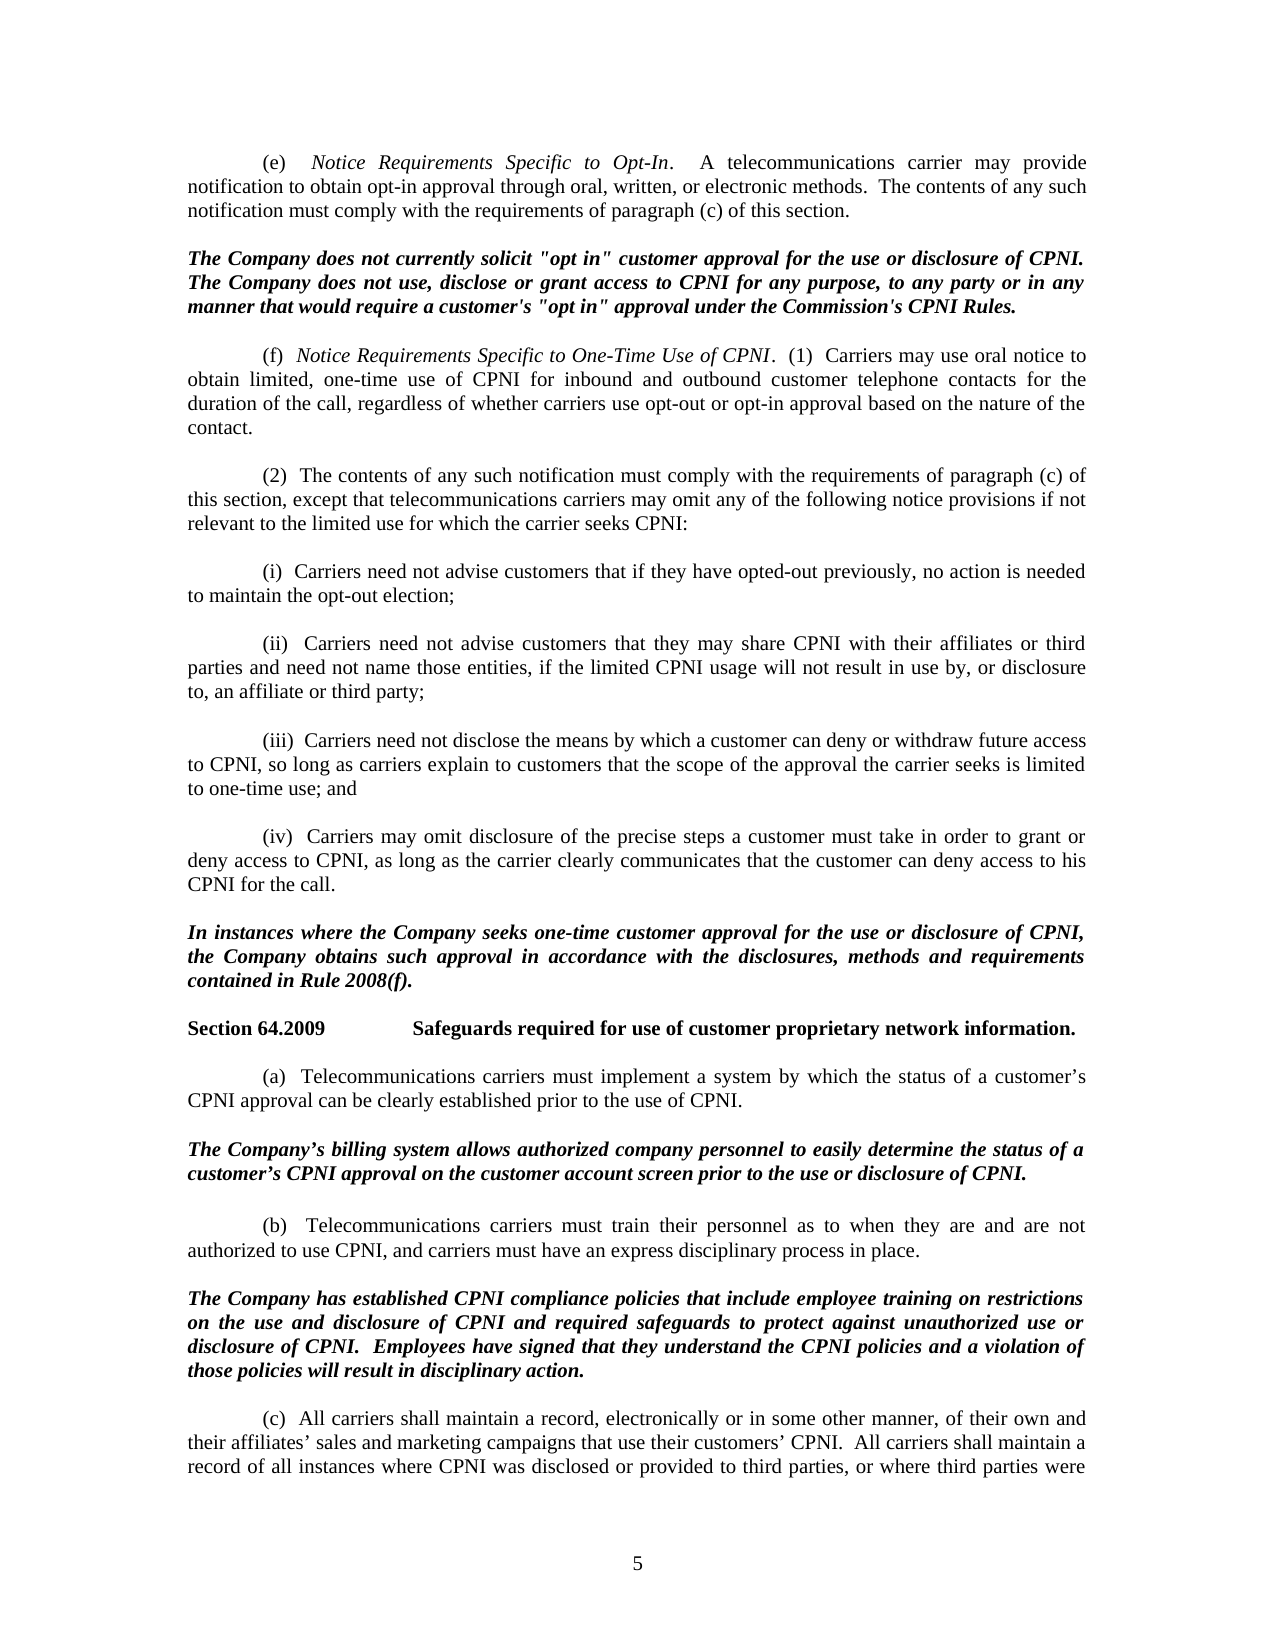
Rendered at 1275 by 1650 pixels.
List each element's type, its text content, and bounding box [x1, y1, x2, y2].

text (iii) Carriers need not disclose the means by which a customer can deny or withdraw future access to CPNI, so long as carriers explain to customers that the scope of the approval the carrier seeks is limited to one-time use; and [187, 727, 1087, 800]
text The Company does not currently solicit "opt in" customer approval for the use or disclosure of CPNI. The Company does not use, disclose or grant access to CPNI for any purpose, to any party or in any manner that would require a customer's "opt in" approval under the Commission's CPNI Rules. [187, 246, 1087, 318]
text The Company’s billing system allows authorized company personnel to easily determine the status of a customer’s CPNI approval on the customer account screen prior to the use or disclosure of CPNI. [187, 1137, 1087, 1185]
text (a) Telecommunications carriers must implement a system by which the status of a customer’s CPNI approval can be clearly established prior to the use of CPNI. [187, 1064, 1087, 1112]
text (2) The contents of any such notification must comply with the requirements of paragraph (c) of this section, except that telecommunications carriers may omit any of the following notice provisions if not relevant to the limited use for which the carrier seeks CPNI: [187, 463, 1087, 535]
text Section 64.2009 Safeguards required for use of customer proprietary network information. [187, 1016, 1087, 1040]
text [187, 1406, 1087, 1478]
text (i) Carriers need not advise customers that if they have opted-out previously, no action is needed to maintain the opt-out election; [187, 559, 1087, 607]
text (ii) Carriers need not advise customers that they may share CPNI with their affiliates or third parties and need not name those entities, if the limited CPNI usage will not result in use by, or disclosure to, an affiliate or third party; [187, 631, 1087, 703]
text (e) Notice Requirements Specific to Opt-In. A telecommunications carrier may provide notification to obtain opt-in approval through oral, written, or electronic methods. The contents of any such notification must comply with the requirements of paragraph (c) of this section. [187, 150, 1087, 222]
text (iv) Carriers may omit disclosure of the precise steps a customer must take in order to grant or deny access to CPNI, as long as the carrier clearly communicates that the customer can deny access to his CPNI for the call. [187, 824, 1087, 896]
text The Company has established CPNI compliance policies that include employee training on restrictions on the use and disclosure of CPNI and required safeguards to protect against unauthorized use or disclosure of CPNI. Employees have signed that they understand the CPNI policies and a violation of those policies will result in disciplinary action. [187, 1286, 1087, 1382]
text In instances where the Company seeks one-time customer approval for the use or disclosure of CPNI, the Company obtains such approval in accordance with the disclosures, methods and requirements contained in Rule 2008(f). [187, 920, 1087, 992]
text (b) Telecommunications carriers must train their personnel as to when they are and are not authorized to use CPNI, and carriers must have an express disciplinary process in place. [187, 1213, 1087, 1262]
text (f) Notice Requirements Specific to One-Time Use of CPNI. (1) Carriers may use oral notice to obtain limited, one-time use of CPNI for inbound and outbound customer telephone contacts for the duration of the call, regardless of whether carriers use opt-out or opt-in approval based on the nature of the contact. [187, 342, 1087, 439]
